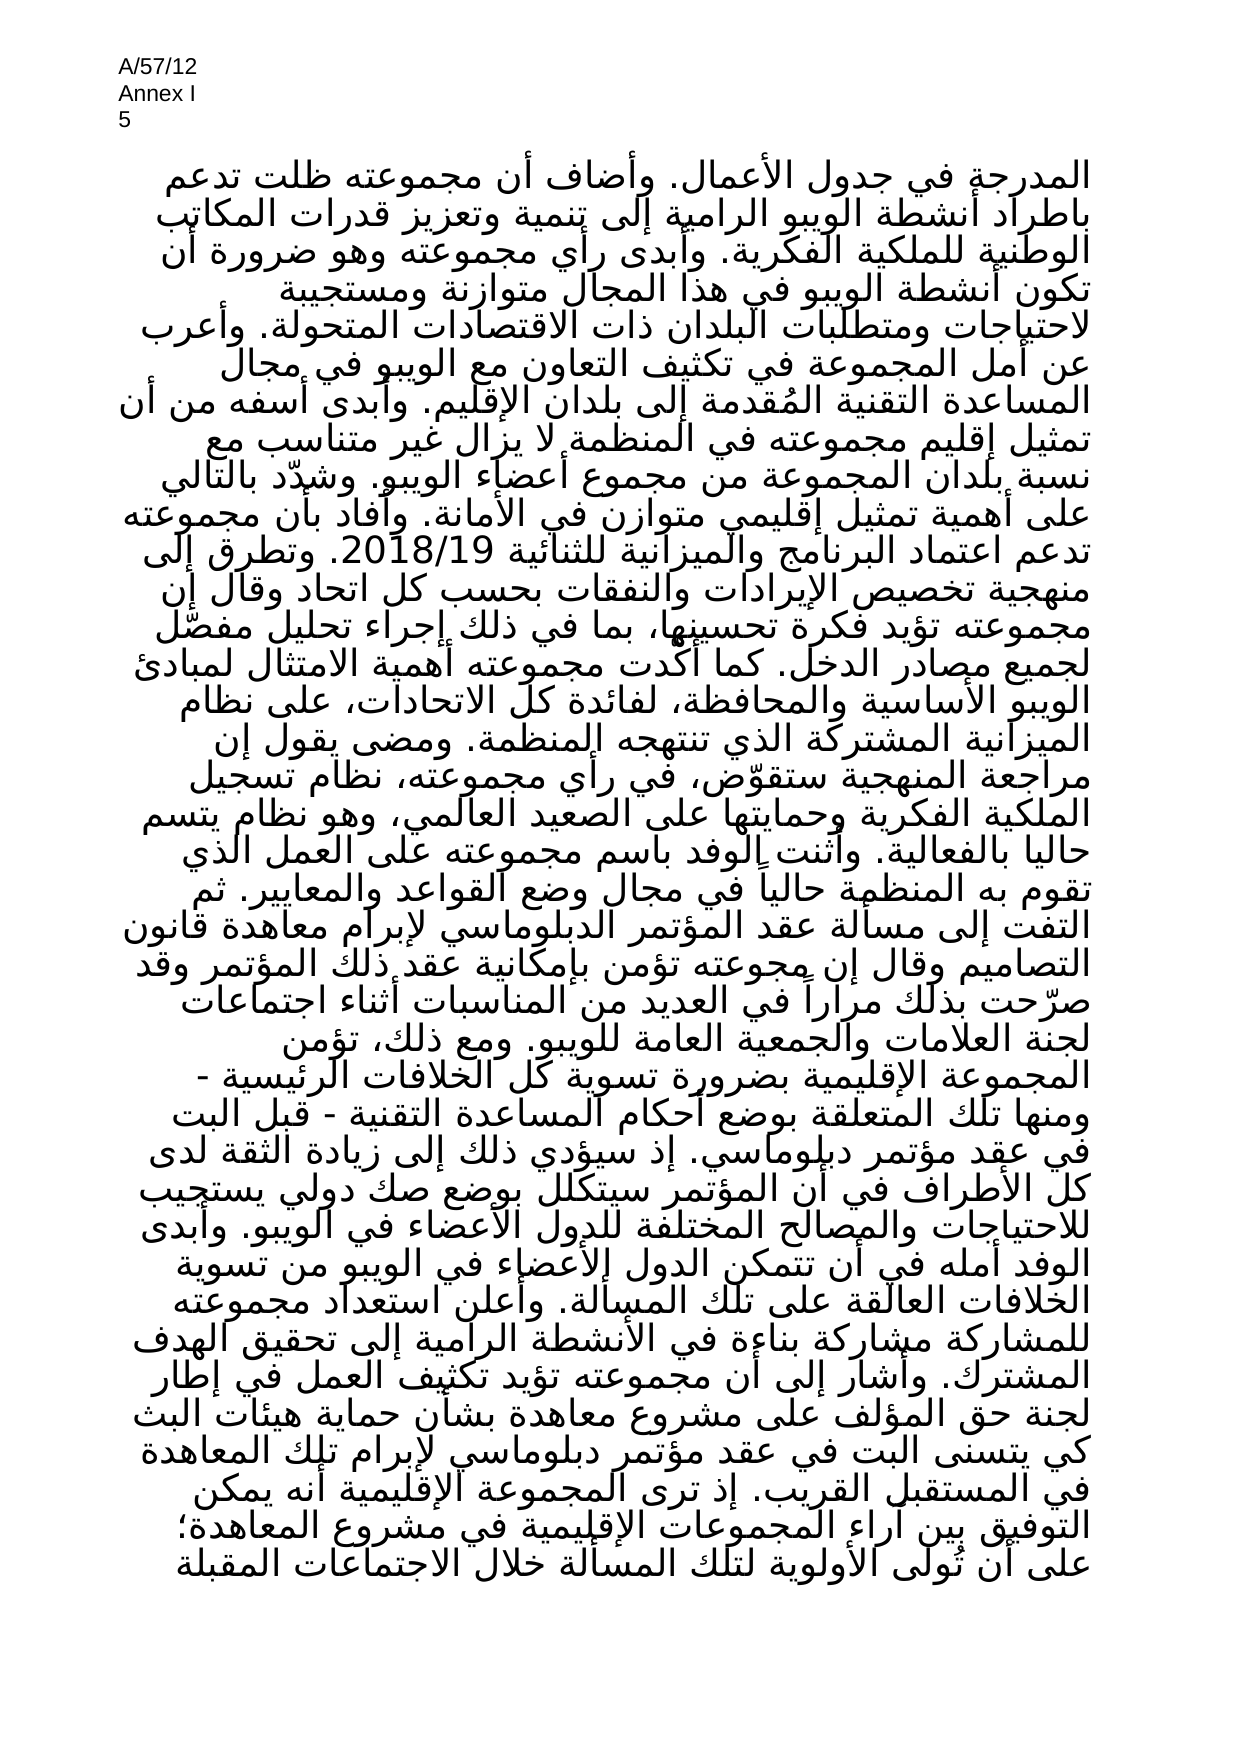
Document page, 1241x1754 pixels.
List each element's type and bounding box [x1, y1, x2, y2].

text [118, 158, 1092, 1583]
